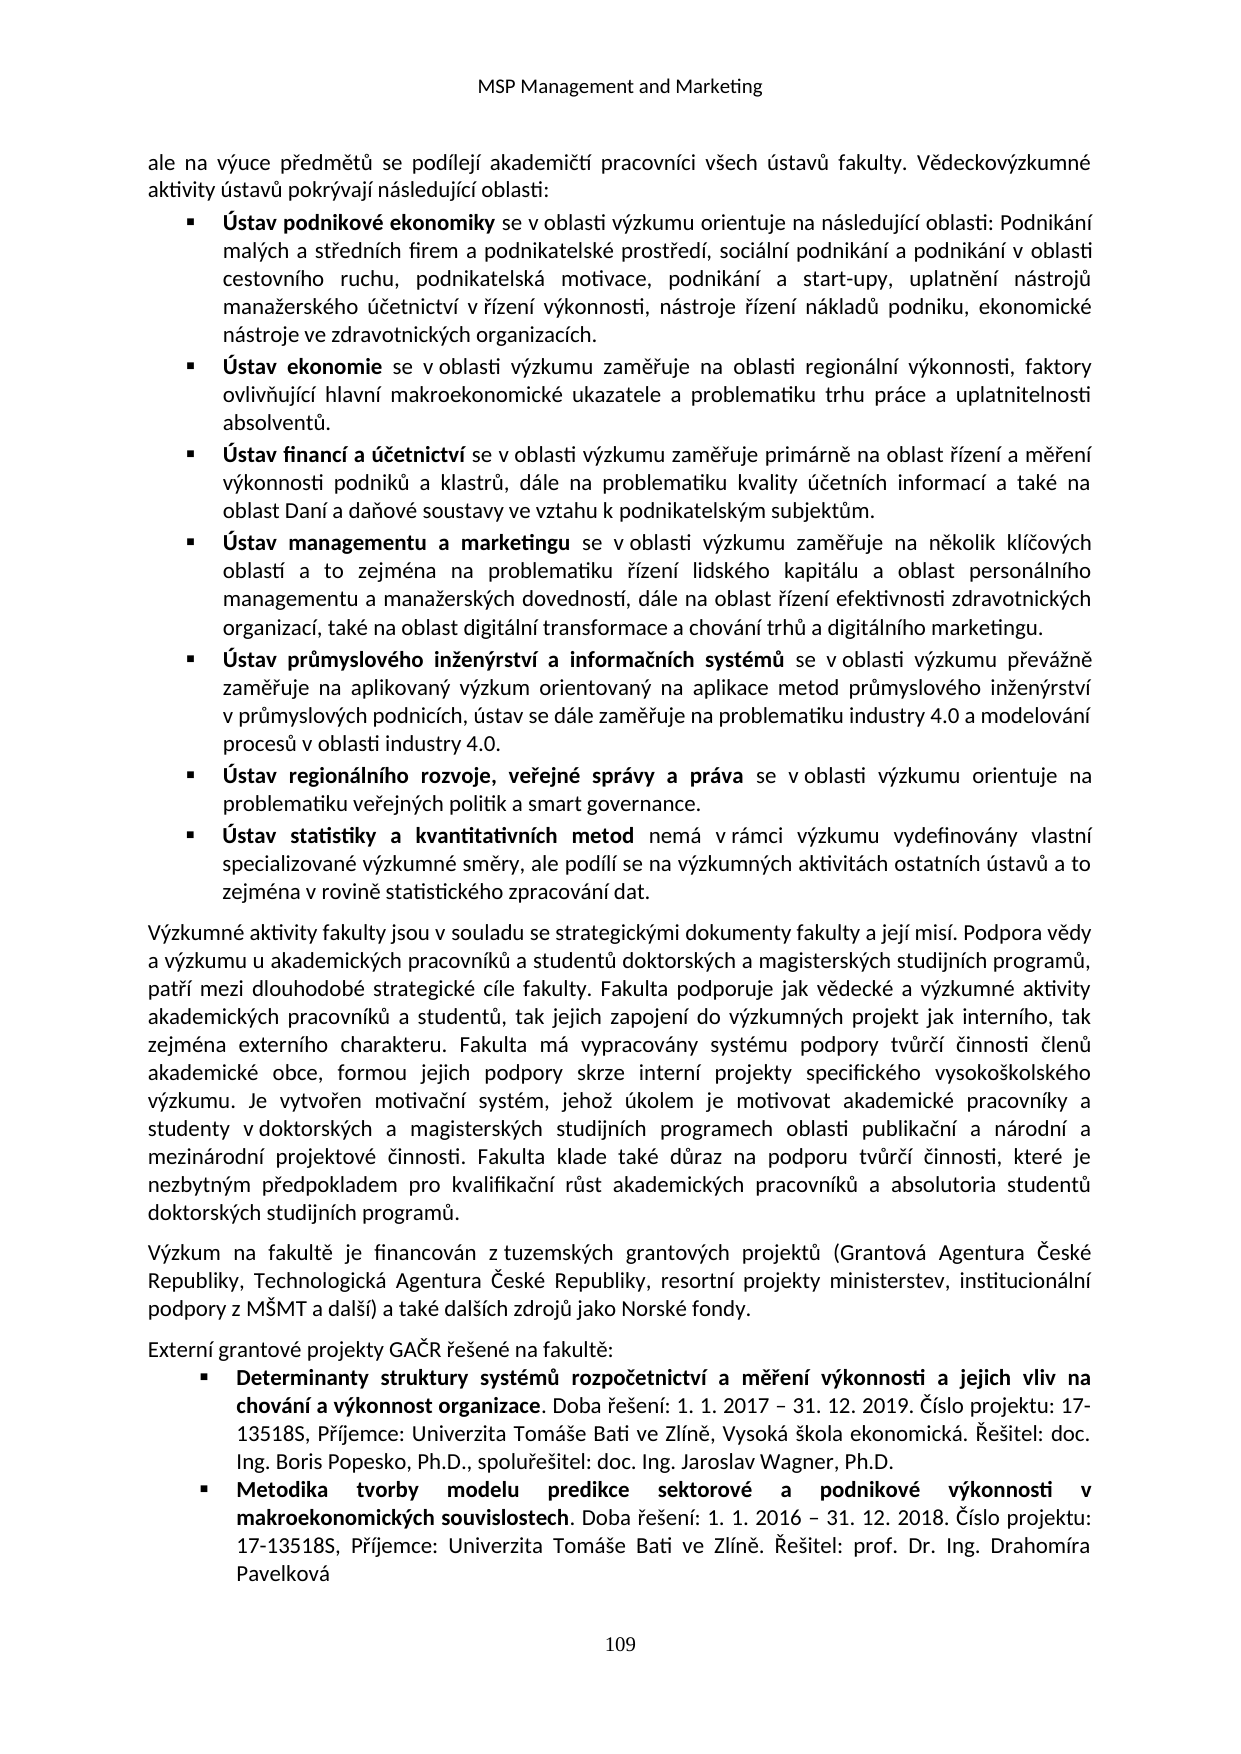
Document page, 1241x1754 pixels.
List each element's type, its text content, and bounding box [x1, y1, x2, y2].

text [148, 148, 1093, 204]
text Výzkumné aktivity fakulty jsou v souladu se strategickými dokumenty fakulty a její misí. Podpora vědy a výzkumu u akademických pracovníků a studentů doktorských a magisterských studijních programů, patří mezi dlouhodobé strategické cíle fakulty. Fakulta podporuje jak vědecké a výzkumné aktivity akademických pracovníků a studentů, tak jejich zapojení do výzkumných projekt jak interního, tak zejména externího charakteru. Fakulta má vypracovány systému podpory tvůrčí činnosti členů akademické obce, formou jejich podpory skrze interní projekty specifického vysokoškolského výzkumu. Je vytvořen motivační systém, jehož úkolem je motivovat akademické pracovníky a studenty v doktorských a magisterských studijních programech oblasti publikační a národní a mezinárodní projektové činnosti. Fakulta klade také důraz na podporu tvůrčí činnosti, které je nezbytným předpokladem pro kvalifikační růst akademických pracovníků a absolutoria studentů doktorských studijních programů. [148, 918, 1093, 1226]
list Ústav průmyslového inženýrství a informačních systémů se v oblasti výzkumu převážně zaměřuje na aplikovaný výzkum orientovaný na aplikace metod průmyslového inženýrství v průmyslových podnicích, ústav se dále zaměřuje na problematiku industry 4.0 a modelování procesů v oblasti industry 4.0. [185, 645, 1093, 757]
list Ústav statistiky a kvantitativních metod nemá v rámci výzkumu vydefinovány vlastní specializované výzkumné směry, ale podílí se na výzkumných aktivitách ostatních ústavů a to zejména v rovině statistického zpracování dat. [185, 821, 1093, 905]
list Metodika tvorby modelu predikce sektorové a podnikové výkonnosti v makroekonomických souvislostech. Doba řešení: 1. 1. 2016 – 31. 12. 2018. Číslo projektu: 17-13518S, Příjemce: Univerzita Tomáše Bati ve Zlíně. Řešitel: prof. Dr. Ing. Drahomíra Pavelková [199, 1475, 1093, 1587]
list Ústav financí a účetnictví se v oblasti výzkumu zaměřuje primárně na oblast řízení a měření výkonnosti podniků a klastrů, dále na problematiku kvality účetních informací a také na oblast Daní a daňové soustavy ve vztahu k podnikatelským subjektům. [185, 440, 1093, 524]
text Výzkum na fakultě je financován z tuzemských grantových projektů (Grantová Agentura České Republiky, Technologická Agentura České Republiky, resortní projekty ministerstev, institucionální podpory z MŠMT a další) a také dalších zdrojů jako Norské fondy. [148, 1238, 1093, 1323]
list Ústav ekonomie se v oblasti výzkumu zaměřuje na oblasti regionální výkonnosti, faktory ovlivňující hlavní makroekonomické ukazatele a problematiku trhu práce a uplatnitelnosti absolventů. [185, 352, 1093, 436]
list Ústav managementu a marketingu se v oblasti výzkumu zaměřuje na několik klíčových oblastí a to zejména na problematiku řízení lidského kapitálu a oblast personálního managementu a manažerských dovedností, dále na oblast řízení efektivnosti zdravotnických organizací, také na oblast digitální transformace a chování trhů a digitálního marketingu. [185, 528, 1093, 641]
text Externí grantové projekty GAČR řešené na fakultě: [148, 1335, 1093, 1363]
list Ústav regionálního rozvoje, veřejné správy a práva se v oblasti výzkumu orientuje na problematiku veřejných politik a smart governance. [185, 761, 1093, 817]
list Determinanty struktury systémů rozpočetnictví a měření výkonnosti a jejich vliv na chování a výkonnost organizace. Doba řešení: 1. 1. 2017 – 31. 12. 2019. Číslo projektu: 17-13518S, Příjemce: Univerzita Tomáše Bati ve Zlíně, Vysoká škola ekonomická. Řešitel: doc. Ing. Boris Popesko, Ph.D., spoluřešitel: doc. Ing. Jaroslav Wagner, Ph.D. [199, 1363, 1093, 1475]
list Ústav podnikové ekonomiky se v oblasti výzkumu orientuje na následující oblasti: Podnikání malých a středních firem a podnikatelské prostředí, sociální podnikání a podnikání v oblasti cestovního ruchu, podnikatelská motivace, podnikání a start-upy, uplatnění nástrojů manažerského účetnictví v řízení výkonnosti, nástroje řízení nákladů podniku, ekonomické nástroje ve zdravotnických organizacích. [185, 208, 1093, 348]
